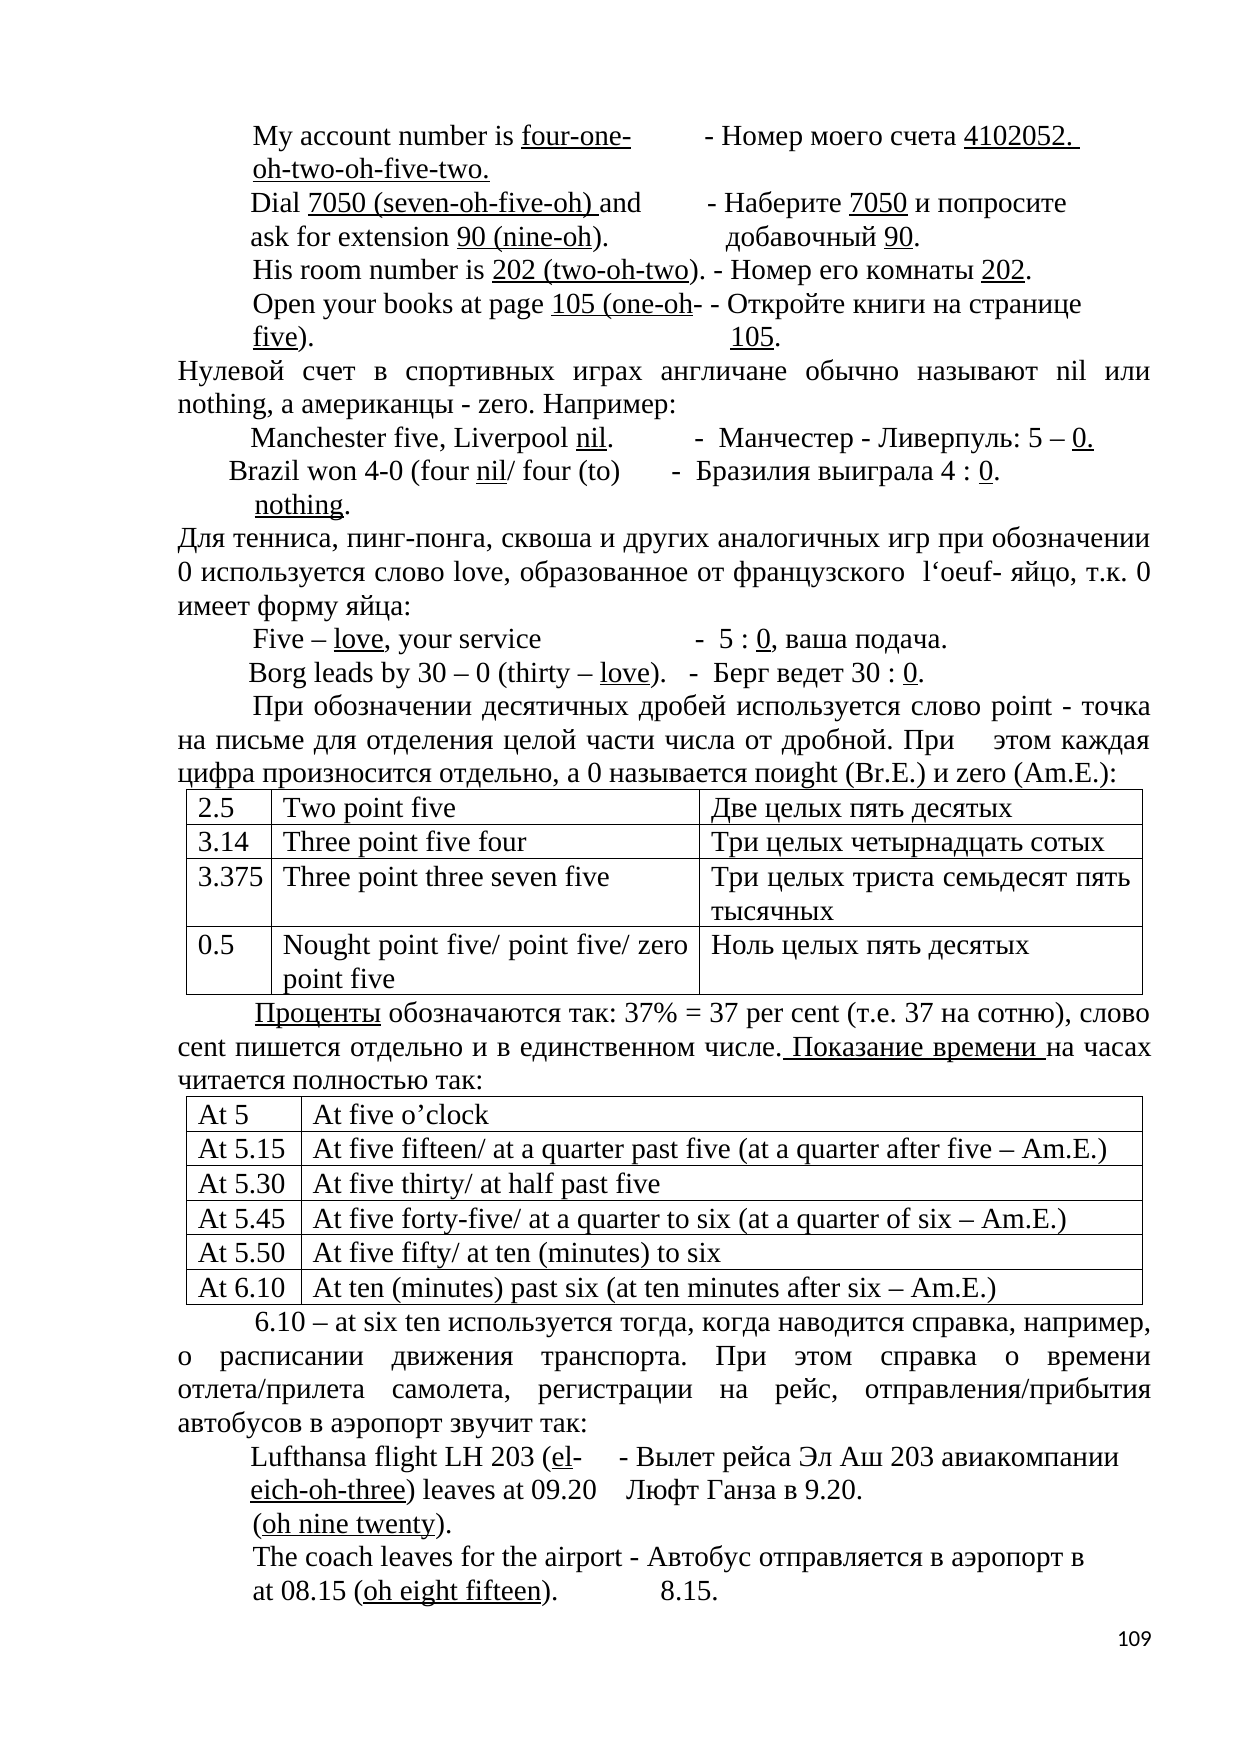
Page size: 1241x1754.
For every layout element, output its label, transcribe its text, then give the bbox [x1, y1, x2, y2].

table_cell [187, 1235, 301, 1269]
text 6.10 – at six ten используется тогда, когда наводится справка, например, о расписании движения транспорта. При этом справка о времени отлета/прилета самолета, регистрации на рейс, отправления/прибытия автобусов в аэропорт звучит так: [177, 1304, 1152, 1439]
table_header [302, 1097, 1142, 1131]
text nothing. [177, 487, 1152, 521]
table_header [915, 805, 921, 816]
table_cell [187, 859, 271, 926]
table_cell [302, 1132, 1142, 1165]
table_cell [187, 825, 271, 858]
text Open your books at page 105 (one-oh- - Откройте книги на странице [198, 286, 1152, 319]
text Для тенниса, пинг-понга, сквоша и других аналогичных игр при обозначении 0 используется слово lоvе, образованное от французского l‘oeuf- яйцо, т.к. 0 имеет форму яйца: [177, 521, 1152, 621]
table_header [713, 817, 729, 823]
text Manchester five, Liverpool nil. - Манчестер - Ливерпуль: 5 – 0. [177, 420, 1152, 453]
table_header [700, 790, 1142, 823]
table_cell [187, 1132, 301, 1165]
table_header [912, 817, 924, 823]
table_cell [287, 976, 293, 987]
text eiсh-oh-three) leaves at 09.20 Люфт Ганза в 9.20. [177, 1472, 1152, 1506]
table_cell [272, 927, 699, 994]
text five). 105. [198, 319, 1152, 353]
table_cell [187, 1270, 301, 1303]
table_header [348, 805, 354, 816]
text Dial 7050 (seven-oh-five-oh) and - Наберите 7050 и попросите [192, 185, 1152, 219]
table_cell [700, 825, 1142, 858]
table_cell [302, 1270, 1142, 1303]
text Borg leads by 30 – 0 (thirty – love). - Берг ведет 30 : 0. [177, 655, 1152, 688]
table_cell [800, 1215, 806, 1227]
text Нулевой счет в спортивных играх англичане обычно называют nil или nothing, а американцы - zero. Например: [177, 353, 1152, 420]
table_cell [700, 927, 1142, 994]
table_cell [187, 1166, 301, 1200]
text at 08.15 (oh еight fifteen). 8.15. [194, 1573, 1152, 1606]
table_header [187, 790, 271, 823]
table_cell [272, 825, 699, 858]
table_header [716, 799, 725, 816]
text Проценты обозначаются так: 37% = 37 per сent (т.е. 37 на сотню), слово cent пишется отдельно и в единственном числе. Показание времени на часах читается полностью так: [177, 995, 1152, 1096]
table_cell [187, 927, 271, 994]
text Вrazil won 4-0 (four nil/ four (to) - Бразилия выиграла 4 : 0. [177, 453, 1152, 487]
text His room number is 202 (two-oh-two). - Номер его комнаты 202. [198, 252, 1152, 286]
text При обозначении десятичных дробей используется слово роiпt - точка на письме для отделения целой части числа от дробной. При этом каждая цифра произносится отдельно, а 0 называется пoиght (Br.E.) и zero (Am.E.): [177, 688, 1152, 789]
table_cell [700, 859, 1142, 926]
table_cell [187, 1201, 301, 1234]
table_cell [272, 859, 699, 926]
text Lufthansa flight LH 203 (el- - Вылет рейса Эл Аш 203 авиакомпании [177, 1439, 1152, 1472]
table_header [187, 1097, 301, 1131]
text (oh nine twenty). [194, 1506, 1152, 1539]
text The coach leaves for the airport - Автобус отправляется в аэропорт в [194, 1539, 1152, 1573]
text ask for extension 90 (nine-oh). добавочный 90. [192, 219, 1152, 252]
text oh-two-oh-five-two. [198, 152, 1152, 185]
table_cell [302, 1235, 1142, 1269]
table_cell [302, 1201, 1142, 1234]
text My account number is four-one- - Номер моего счета 4102052. [177, 118, 1152, 152]
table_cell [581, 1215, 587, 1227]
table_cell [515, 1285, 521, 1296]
text Five – love, your service - 5 : 0, ваша подача. [198, 621, 1152, 655]
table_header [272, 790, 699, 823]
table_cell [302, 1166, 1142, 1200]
